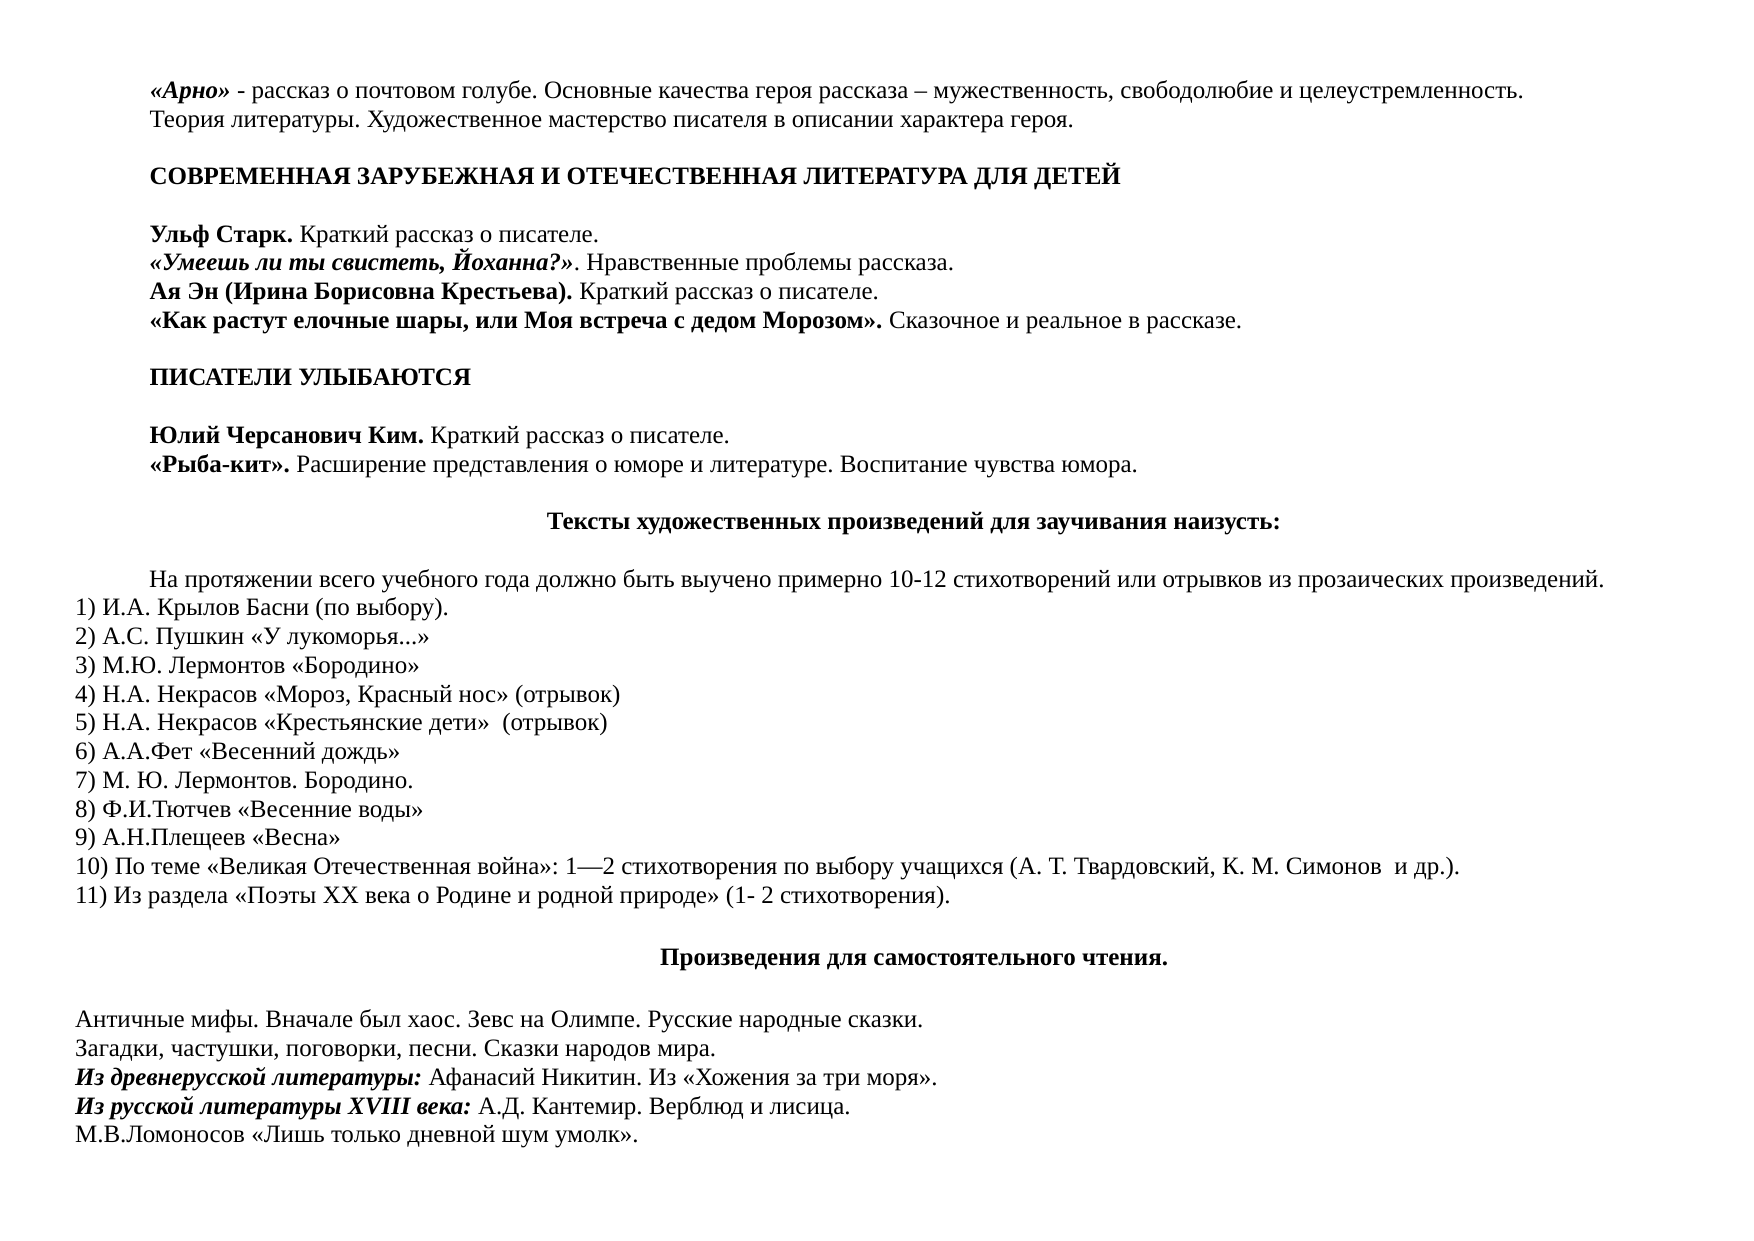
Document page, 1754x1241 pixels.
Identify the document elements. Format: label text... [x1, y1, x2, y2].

text Произведения для самостоятельного чтения. [75, 942, 1679, 971]
text 9) А.Н.Плещеев «Весна» [75, 822, 1679, 851]
text 8) Ф.И.Тютчев «Весенние воды» [75, 794, 1679, 822]
text Юлий Черсанович Ким. Краткий рассказ о писателе. [76, 420, 1677, 449]
text 2) А.С. Пушкин «У лукоморья...» [75, 621, 1679, 650]
text Загадки, частушки, поговорки, песни. Сказки народов мира. [75, 1033, 1679, 1062]
text 6) А.А.Фет «Весенний дождь» [75, 736, 1679, 765]
text Ульф Старк. Краткий рассказ о писателе. [76, 219, 1677, 247]
text На протяжении всего учебного года должно быть выучено примерно 10-12 стихотворений или отрывков из прозаических произведений. [75, 564, 1679, 592]
text 10) По теме «Великая Отечественная война»: 1—2 стихотворения по выбору учащихся (А. Т. Твардовский, К. М. Симонов и др.). [75, 851, 1679, 880]
text «Как растут елочные шары, или Моя встреча с дедом Морозом». Сказочное и реальное в рассказе. [76, 305, 1677, 334]
text Тексты художественных произведений для заучивания наизусть: [75, 506, 1679, 535]
text «Умеешь ли ты свистеть, Йоханна?». Нравственные проблемы рассказа. [76, 247, 1677, 276]
text 7) М. Ю. Лермонтов. Бородино. [75, 765, 1679, 794]
text Античные мифы. Вначале был хаос. Зевс на Олимпе. Русские народные сказки. [75, 1004, 1679, 1033]
text 11) Из раздела «Поэты XX века о Родине и родной природе» (1- 2 стихотворения). [75, 880, 1679, 909]
text Теория литературы. Художественное мастерство писателя в описании характера героя. [76, 104, 1677, 132]
text 5) Н.А. Некрасов «Крестьянские дети» (отрывок) [75, 707, 1679, 736]
text 4) Н.А. Некрасов «Мороз, Красный нос» (отрывок) [75, 679, 1679, 707]
text СОВРЕМЕННАЯ ЗАРУБЕЖНАЯ И ОТЕЧЕСТВЕННАЯ ЛИТЕРАТУРА ДЛЯ ДЕТЕЙ [76, 161, 1677, 190]
text Ая Эн (Ирина Борисовна Крестьева). Краткий рассказ о писателе. [76, 276, 1677, 305]
text Из древнерусской литературы: Афанасий Никитин. Из «Хожения за три моря». [75, 1062, 1679, 1091]
text 3) М.Ю. Лермонтов «Бородино» [75, 650, 1679, 679]
text 1) И.А. Крылов Басни (по выбору). [75, 592, 1679, 621]
text М.В.Ломоносов «Лишь только дневной шум умолк». [75, 1119, 1679, 1148]
text «Арно» - рассказ о почтовом голубе. Основные качества героя рассказа – мужественность, свободолюбие и целеустремленность. [75, 75, 1679, 104]
text ПИСАТЕЛИ УЛЫБАЮТСЯ [76, 362, 1677, 391]
text Из русской литературы XVIII века: А.Д. Кантемир. Верблюд и лисица. [75, 1091, 1679, 1119]
text «Рыба-кит». Расширение представления о юморе и литературе. Воспитание чувства юмора. [76, 449, 1677, 477]
